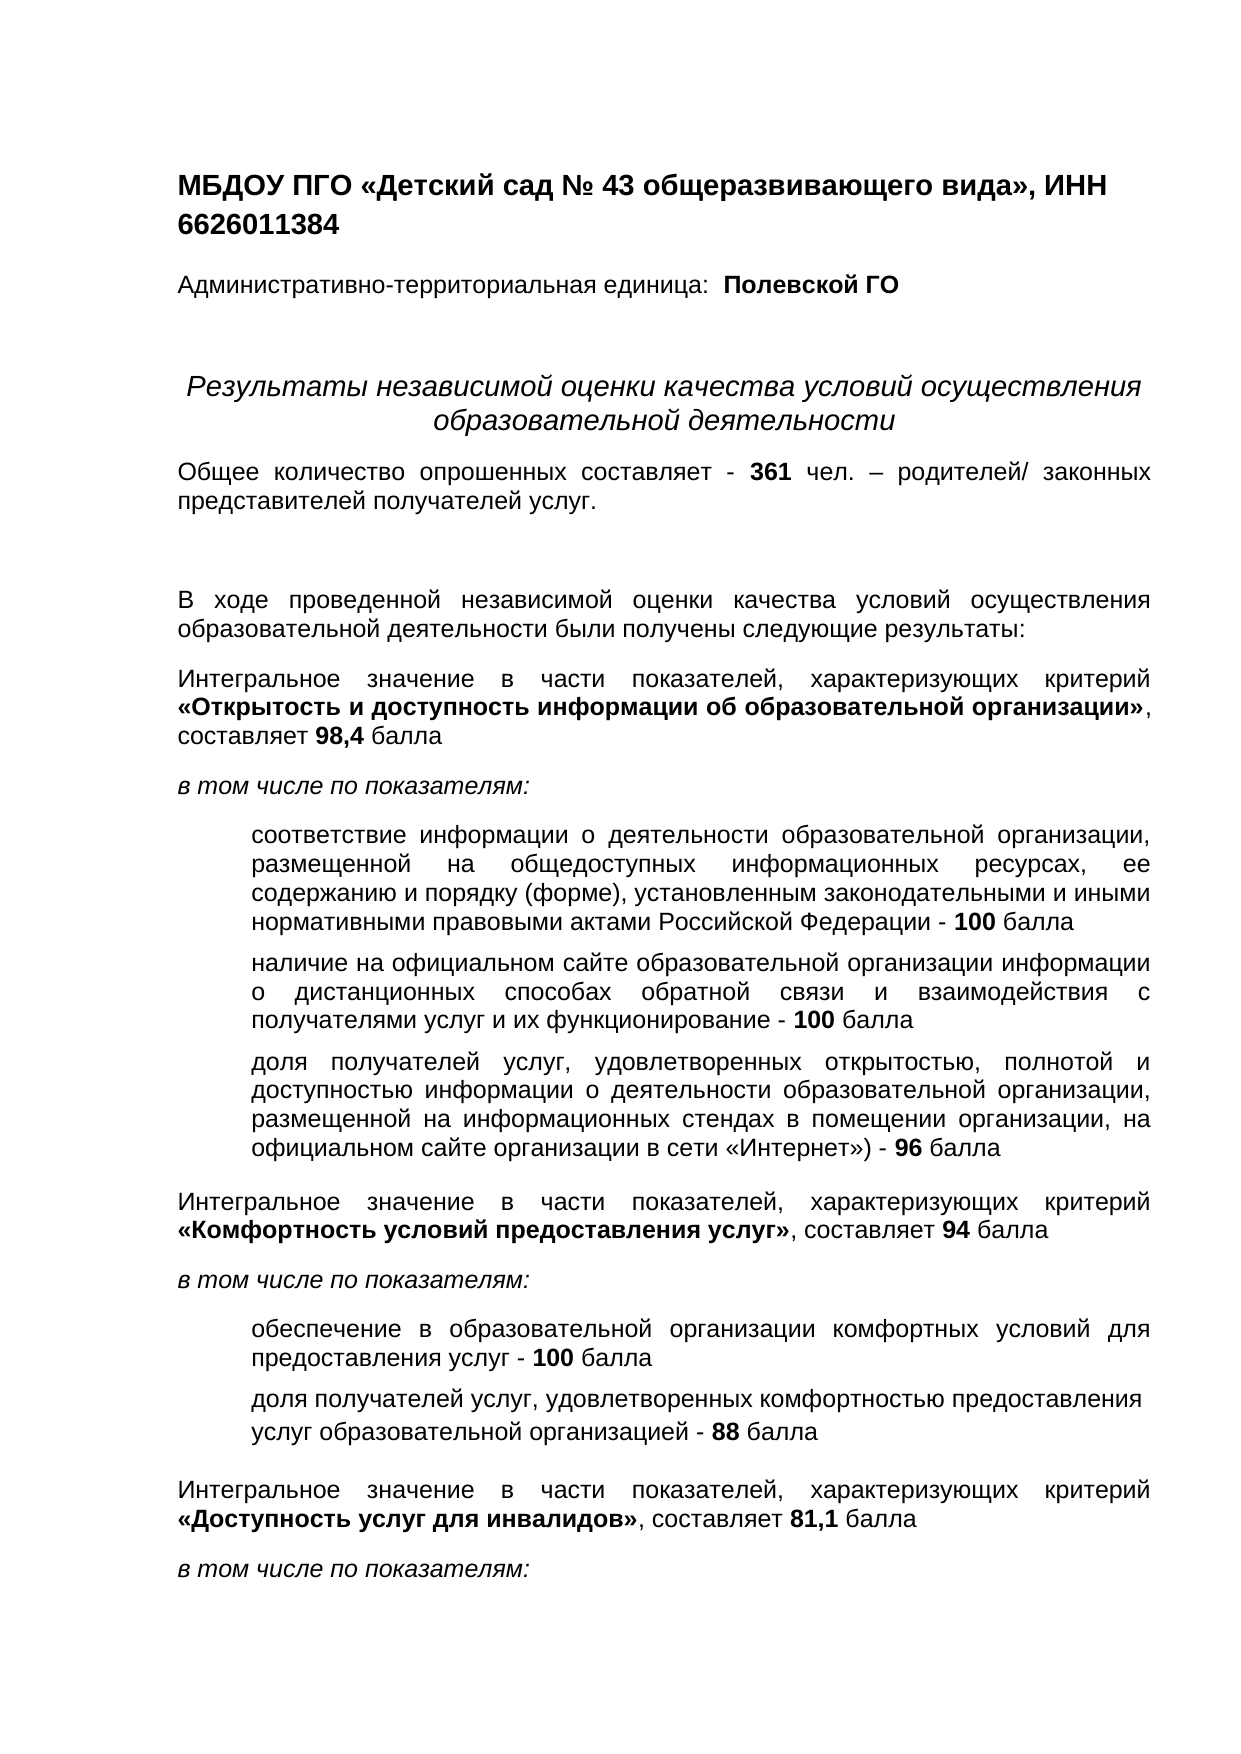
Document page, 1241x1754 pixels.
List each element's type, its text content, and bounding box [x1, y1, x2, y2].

text наличие на официальном сайте образовательной организации информации о дистанционных способах обратной связи и взаимодействия с получателями услуг и их функционирование - 100 балла [251, 948, 1152, 1034]
text доля получателей услуг, удовлетворенных комфортностью предоставления услуг образовательной организацией - 88 балла [251, 1384, 1152, 1446]
text доля получателей услуг, удовлетворенных открытостью, полнотой и доступностью информации о деятельности образовательной организации, размещенной на информационных стендах в помещении организации, на официальном сайте организации в сети «Интернет») - 96 балла [251, 1046, 1152, 1161]
text обеспечение в образовательной организации комфортных условий для предоставления услуг - 100 балла [251, 1314, 1152, 1372]
text в том числе по показателям: [177, 771, 1152, 799]
subtitle МБДОУ ПГО «Детский сад № 43 общеразвивающего вида», ИНН 6626011384 [177, 168, 1152, 240]
text в том числе по показателям: [177, 1265, 1152, 1293]
text В ходе проведенной независимой оценки качества условий осуществления образовательной деятельности были получены следующие результаты: [177, 585, 1152, 643]
text Результаты независимой оценки качества условий осуществления образовательной деятельности [177, 369, 1152, 436]
text Общее количество опрошенных составляет - 361 чел. – родителей/ законных представителей получателей услуг. [177, 457, 1152, 515]
text соответствие информации о деятельности образовательной организации, размещенной на общедоступных информационных ресурсах, ее содержанию и порядку (форме), установленным законодательными и иными нормативными правовыми актами Российской Федерации - 100 балла [251, 820, 1152, 935]
text Интегральное значение в части показателей, характеризующих критерий «Доступность услуг для инвалидов», составляет 81,1 балла [177, 1475, 1152, 1533]
text Интегральное значение в части показателей, характеризующих критерий «Комфортность условий предоставления услуг», составляет 94 балла [177, 1186, 1152, 1244]
text Интегральное значение в части показателей, характеризующих критерий «Открытость и доступность информации об образовательной организации», составляет 98,4 балла [177, 663, 1152, 750]
text Административно-территориальная единица: Полевской ГО [177, 270, 1152, 299]
text в том числе по показателям: [177, 1554, 1152, 1582]
